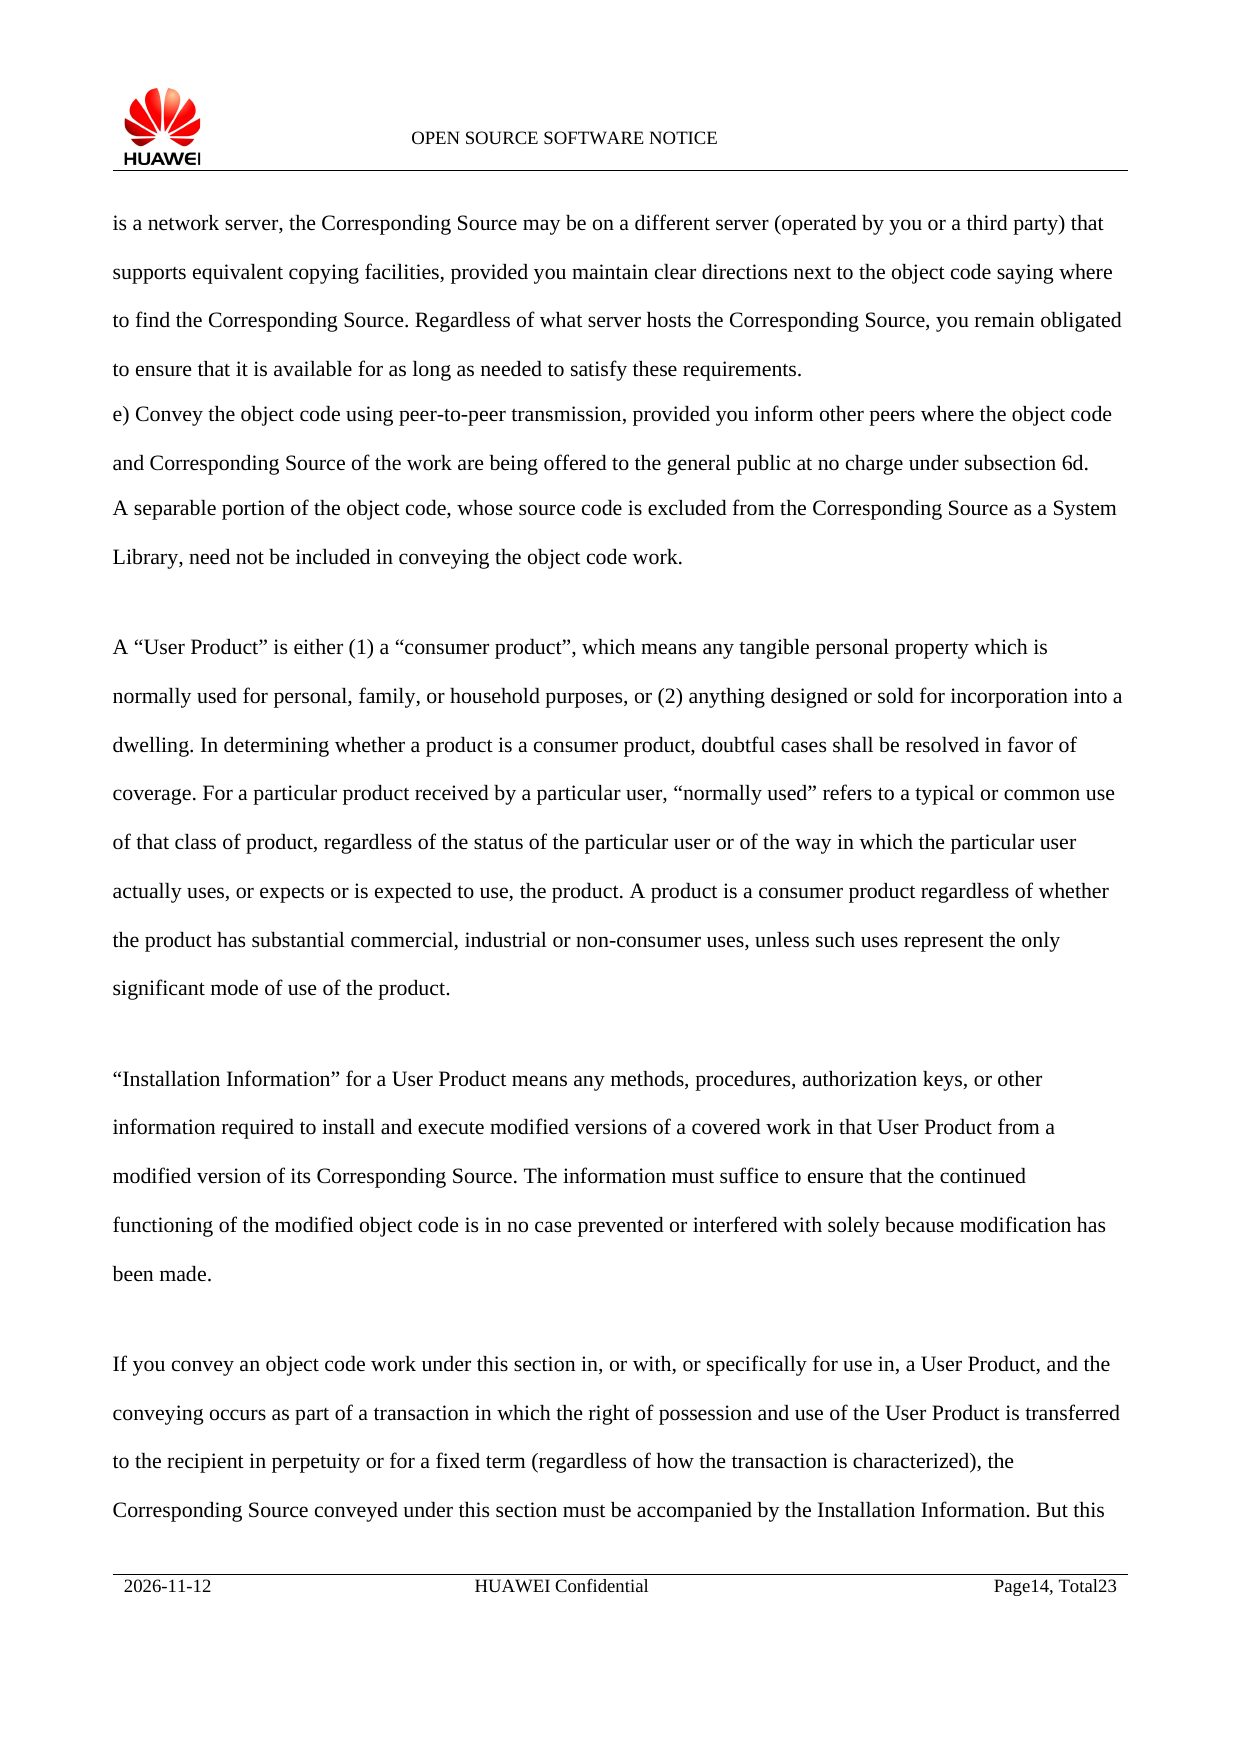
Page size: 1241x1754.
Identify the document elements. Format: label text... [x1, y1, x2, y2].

text A “User Product” is either (1) a “consumer product”, which means any tangible personal property which is normally used for personal, family, or household purposes, or (2) anything designed or sold for incorporation into a dwelling. In determining whether a product is a consumer product, doubtful cases shall be resolved in favor of coverage. For a particular product received by a particular user, “normally used” refers to a typical or common use of that class of product, regardless of the status of the particular user or of the way in which the particular user actually uses, or expects or is expected to use, the product. A product is a consumer product regardless of whether the product has substantial commercial, industrial or non-consumer uses, unless such uses represent the only significant mode of use of the product. [112, 631, 1128, 1004]
text A separable portion of the object code, whose source code is excluded from the Corresponding Source as a System Library, need not be included in conveying the object code work. [112, 492, 1128, 573]
picture [124, 88, 201, 165]
text e) Convey the object code using peer-to-peer transmission, provided you inform other peers where the object code and Corresponding Source of the work are being offered to the general public at no charge under subsection 6d. [112, 398, 1128, 479]
text “Installation Information” for a User Product means any methods, procedures, authorization keys, or other information required to install and execute modified versions of a covered work in that User Product from a modified version of its Corresponding Source. The information must suffice to ensure that the continued functioning of the modified object code is in no case prevented or interfered with solely because modification has been made. [112, 1062, 1128, 1289]
